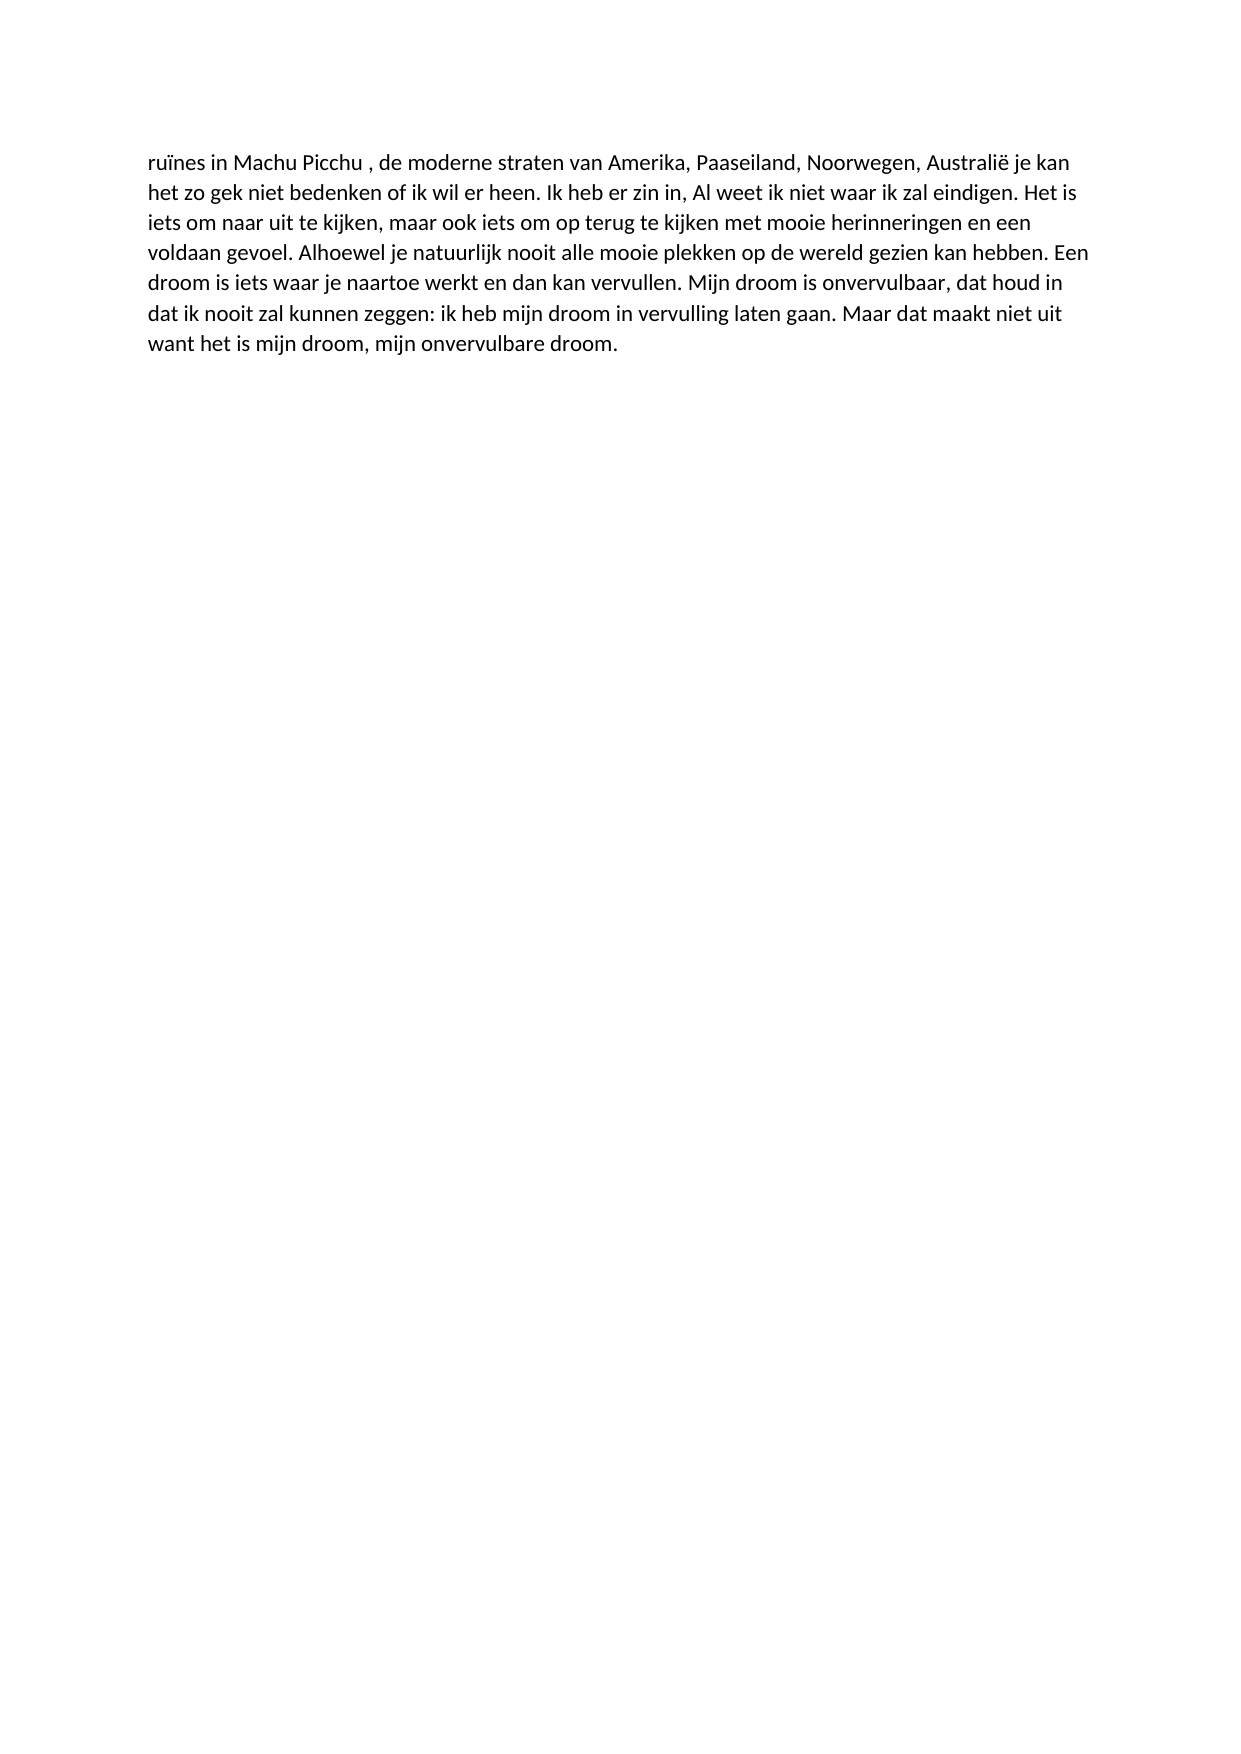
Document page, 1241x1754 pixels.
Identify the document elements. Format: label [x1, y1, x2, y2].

text [148, 148, 1093, 357]
